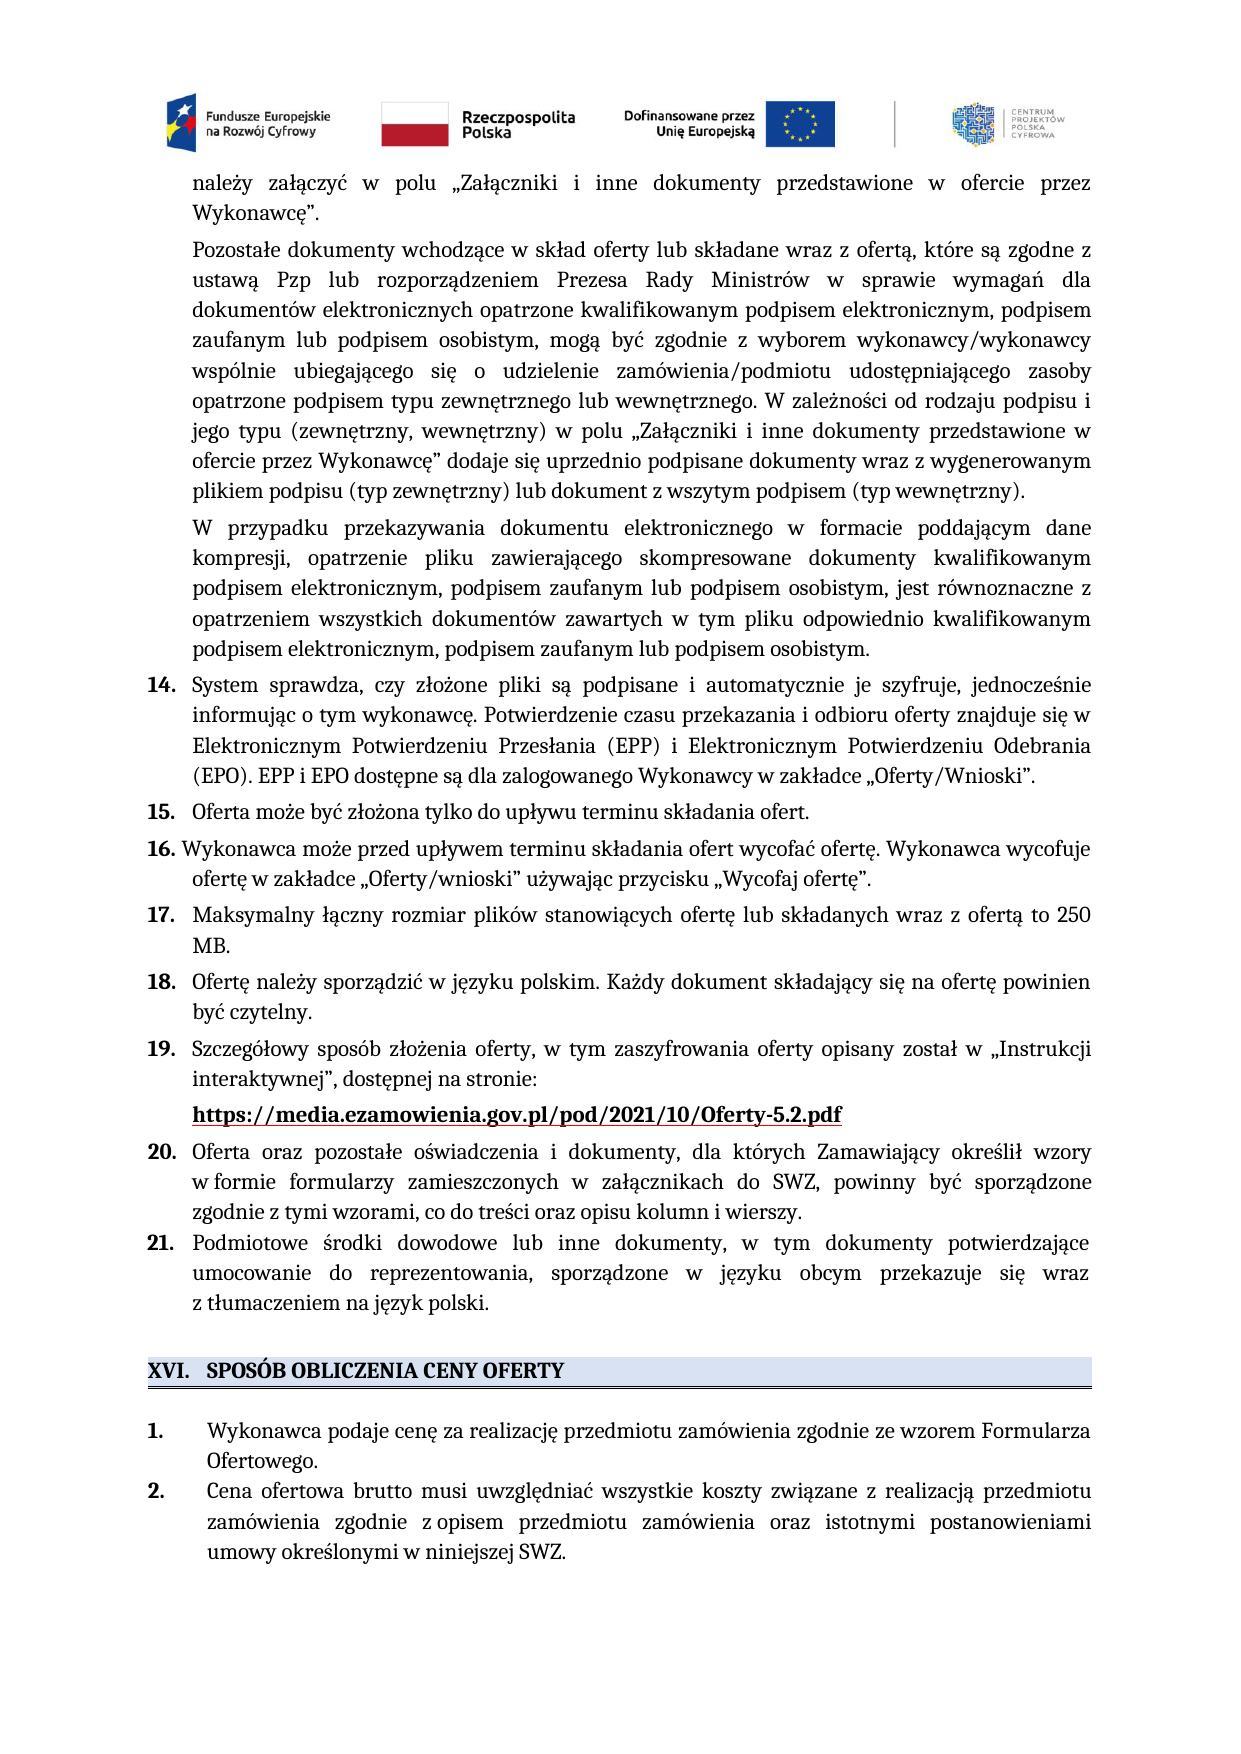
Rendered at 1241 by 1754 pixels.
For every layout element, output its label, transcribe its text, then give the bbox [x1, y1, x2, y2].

text 2. Cena ofertowa brutto musi uwzględniać wszystkie koszty związane z realizacją przedmiotu zamówienia zgodnie z opisem przedmiotu zamówienia oraz istotnymi postanowieniami umowy określonymi w niniejszej SWZ. [148, 1478, 1092, 1565]
text 14. System sprawdza, czy złożone pliki są podpisane i automatycznie je szyfruje, jednocześnie informując o tym wykonawcę. Potwierdzenie czasu przekazania i odbioru oferty znajduje się w Elektronicznym Potwierdzeniu Przesłania (EPP) i Elektronicznym Potwierdzeniu Odebrania (EPO). EPP i EPO dostępne są dla zalogowanego Wykonawcy w zakładce „Oferty/Wnioski”. [148, 672, 1092, 789]
text 18. Ofertę należy sporządzić w języku polskim. Każdy dokument składający się na ofertę powinien być czytelny. [148, 969, 1092, 1025]
text 17. Maksymalny łączny rozmiar plików stanowiących ofertę lub składanych wraz z ofertą to 250 MB. [148, 902, 1092, 959]
text 15. Oferta może być złożona tylko do upływu terminu składania ofert. [148, 799, 1092, 825]
text 20. Oferta oraz pozostałe oświadczenia i dokumenty, dla których Zamawiający określił wzory w formie formularzy zamieszczonych w załącznikach do SWZ, powinny być sporządzone zgodnie z tymi wzorami, co do treści oraz opisu kolumn i wierszy. [148, 1139, 1092, 1225]
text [148, 170, 1092, 226]
text https://media.ezamowienia.gov.pl/pod/2021/10/Oferty-5.2.pdf [192, 1102, 1092, 1128]
text 19. Szczegółowy sposób złożenia oferty, w tym zaszyfrowania oferty opisany został w „Instrukcji interaktywnej”, dostępnej na stronie: [148, 1036, 1092, 1092]
text Pozostałe dokumenty wchodzące w skład oferty lub składane wraz z ofertą, które są zgodne z ustawą Pzp lub rozporządzeniem Prezesa Rady Ministrów w sprawie wymagań dla dokumentów elektronicznych opatrzone kwalifikowanym podpisem elektronicznym, podpisem zaufanym lub podpisem osobistym, mogą być zgodnie z wyborem wykonawcy/wykonawcy wspólnie ubiegającego się o udzielenie zamówienia/podmiotu udostępniającego zasoby opatrzone podpisem typu zewnętrznego lub wewnętrznego. W zależności od rodzaju podpisu i jego typu (zewnętrzny, wewnętrzny) w polu „Załączniki i inne dokumenty przedstawione w ofercie przez Wykonawcę” dodaje się uprzednio podpisane dokumenty wraz z wygenerowanym plikiem podpisu (typ zewnętrzny) lub dokument z wszytym podpisem (typ wewnętrzny). [192, 237, 1092, 504]
text XVI. SPOSÓB OBLICZENIA CENY OFERTY [148, 1357, 1092, 1386]
text 16. Wykonawca może przed upływem terminu składania ofert wycofać ofertę. Wykonawca wycofuje ofertę w zakładce „Oferty/wnioski” używając przycisku „Wycofaj ofertę”. [148, 836, 1092, 892]
text W przypadku przekazywania dokumentu elektronicznego w formacie poddającym dane kompresji, opatrzenie pliku zawierającego skompresowane dokumenty kwalifikowanym podpisem elektronicznym, podpisem zaufanym lub podpisem osobistym, jest równoznaczne z opatrzeniem wszystkich dokumentów zawartych w tym pliku odpowiednio kwalifikowanym podpisem elektronicznym, podpisem zaufanym lub podpisem osobistym. [192, 515, 1092, 662]
text 1. Wykonawca podaje cenę za realizację przedmiotu zamówienia zgodnie ze wzorem Formularza Ofertowego. [148, 1418, 1092, 1474]
text 21. Podmiotowe środki dowodowe lub inne dokumenty, w tym dokumenty potwierdzające umocowanie do reprezentowania, sporządzone w języku obcym przekazuje się wraz z tłumaczeniem na język polski. [147, 1229, 1090, 1316]
